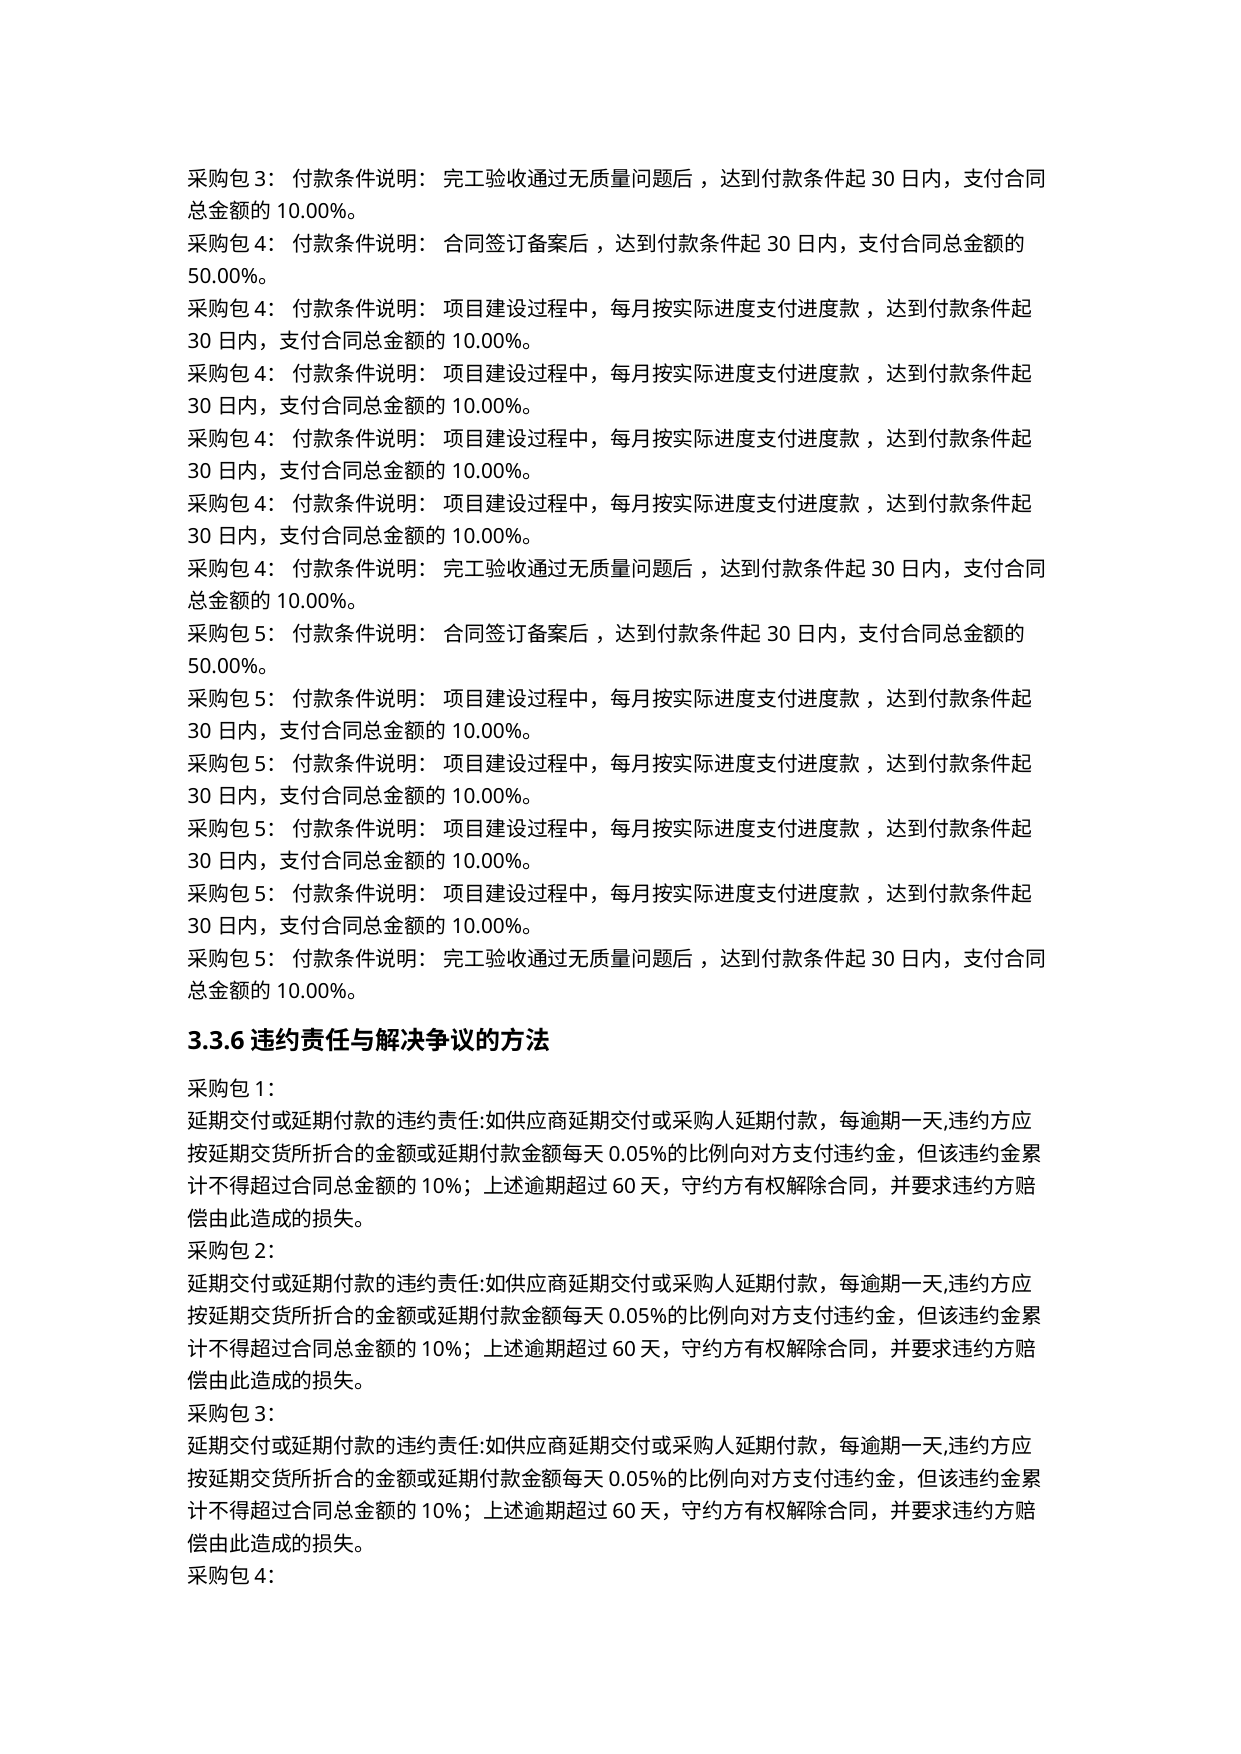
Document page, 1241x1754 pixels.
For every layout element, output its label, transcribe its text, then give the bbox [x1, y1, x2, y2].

text 采购包4： 付款条件说明： 项目建设过程中，每月按实际进度支付进度款 ，达到付款条件起 30 日内，支付合同总金额的 10.00%。 [187, 357, 1053, 422]
text 采购包1： [187, 1072, 1053, 1104]
text 采购包5： 付款条件说明： 项目建设过程中，每月按实际进度支付进度款 ，达到付款条件起 30 日内，支付合同总金额的 10.00%。 [187, 747, 1053, 812]
text 采购包2： [187, 1234, 1053, 1267]
text 延期交付或延期付款的违约责任:如供应商延期交付或采购人延期付款，每逾期一天,违约方应按延期交货所折合的金额或延期付款金额每天0.05%的比例向对方支付违约金，但该违约金累计不得超过合同总金额的10%；上述逾期超过60天，守约方有权解除合同，并要求违约方赔偿由此造成的损失。 [187, 1104, 1053, 1234]
text 采购包4： 付款条件说明： 项目建设过程中，每月按实际进度支付进度款 ，达到付款条件起 30 日内，支付合同总金额的 10.00%。 [187, 487, 1053, 552]
text 采购包4： 付款条件说明： 完工验收通过无质量问题后 ，达到付款条件起 30 日内，支付合同总金额的 10.00%。 [187, 552, 1053, 617]
text 采购包4： [187, 1559, 1053, 1592]
text 采购包5： 付款条件说明： 合同签订备案后 ，达到付款条件起 30 日内，支付合同总金额的 50.00%。 [187, 617, 1053, 682]
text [187, 1429, 1053, 1559]
text 采购包3： [187, 1397, 1053, 1429]
text 采购包5： 付款条件说明： 项目建设过程中，每月按实际进度支付进度款 ，达到付款条件起 30 日内，支付合同总金额的 10.00%。 [187, 812, 1053, 877]
text 采购包5： 付款条件说明： 完工验收通过无质量问题后 ，达到付款条件起 30 日内，支付合同总金额的 10.00%。 [187, 942, 1053, 1007]
text 采购包5： 付款条件说明： 项目建设过程中，每月按实际进度支付进度款 ，达到付款条件起 30 日内，支付合同总金额的 10.00%。 [187, 682, 1053, 747]
text 采购包4： 付款条件说明： 合同签订备案后 ，达到付款条件起 30 日内，支付合同总金额的 50.00%。 [187, 227, 1053, 292]
text 3.3.6违约责任与解决争议的方法 [187, 1007, 1053, 1072]
text 采购包3： 付款条件说明： 完工验收通过无质量问题后 ，达到付款条件起 30 日内，支付合同总金额的 10.00%。 [187, 162, 1053, 227]
text 采购包4： 付款条件说明： 项目建设过程中，每月按实际进度支付进度款 ，达到付款条件起 30 日内，支付合同总金额的 10.00%。 [187, 292, 1053, 357]
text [187, 1267, 1053, 1397]
text 采购包4： 付款条件说明： 项目建设过程中，每月按实际进度支付进度款 ，达到付款条件起 30 日内，支付合同总金额的 10.00%。 [187, 422, 1053, 487]
text 采购包5： 付款条件说明： 项目建设过程中，每月按实际进度支付进度款 ，达到付款条件起 30 日内，支付合同总金额的 10.00%。 [187, 877, 1053, 942]
